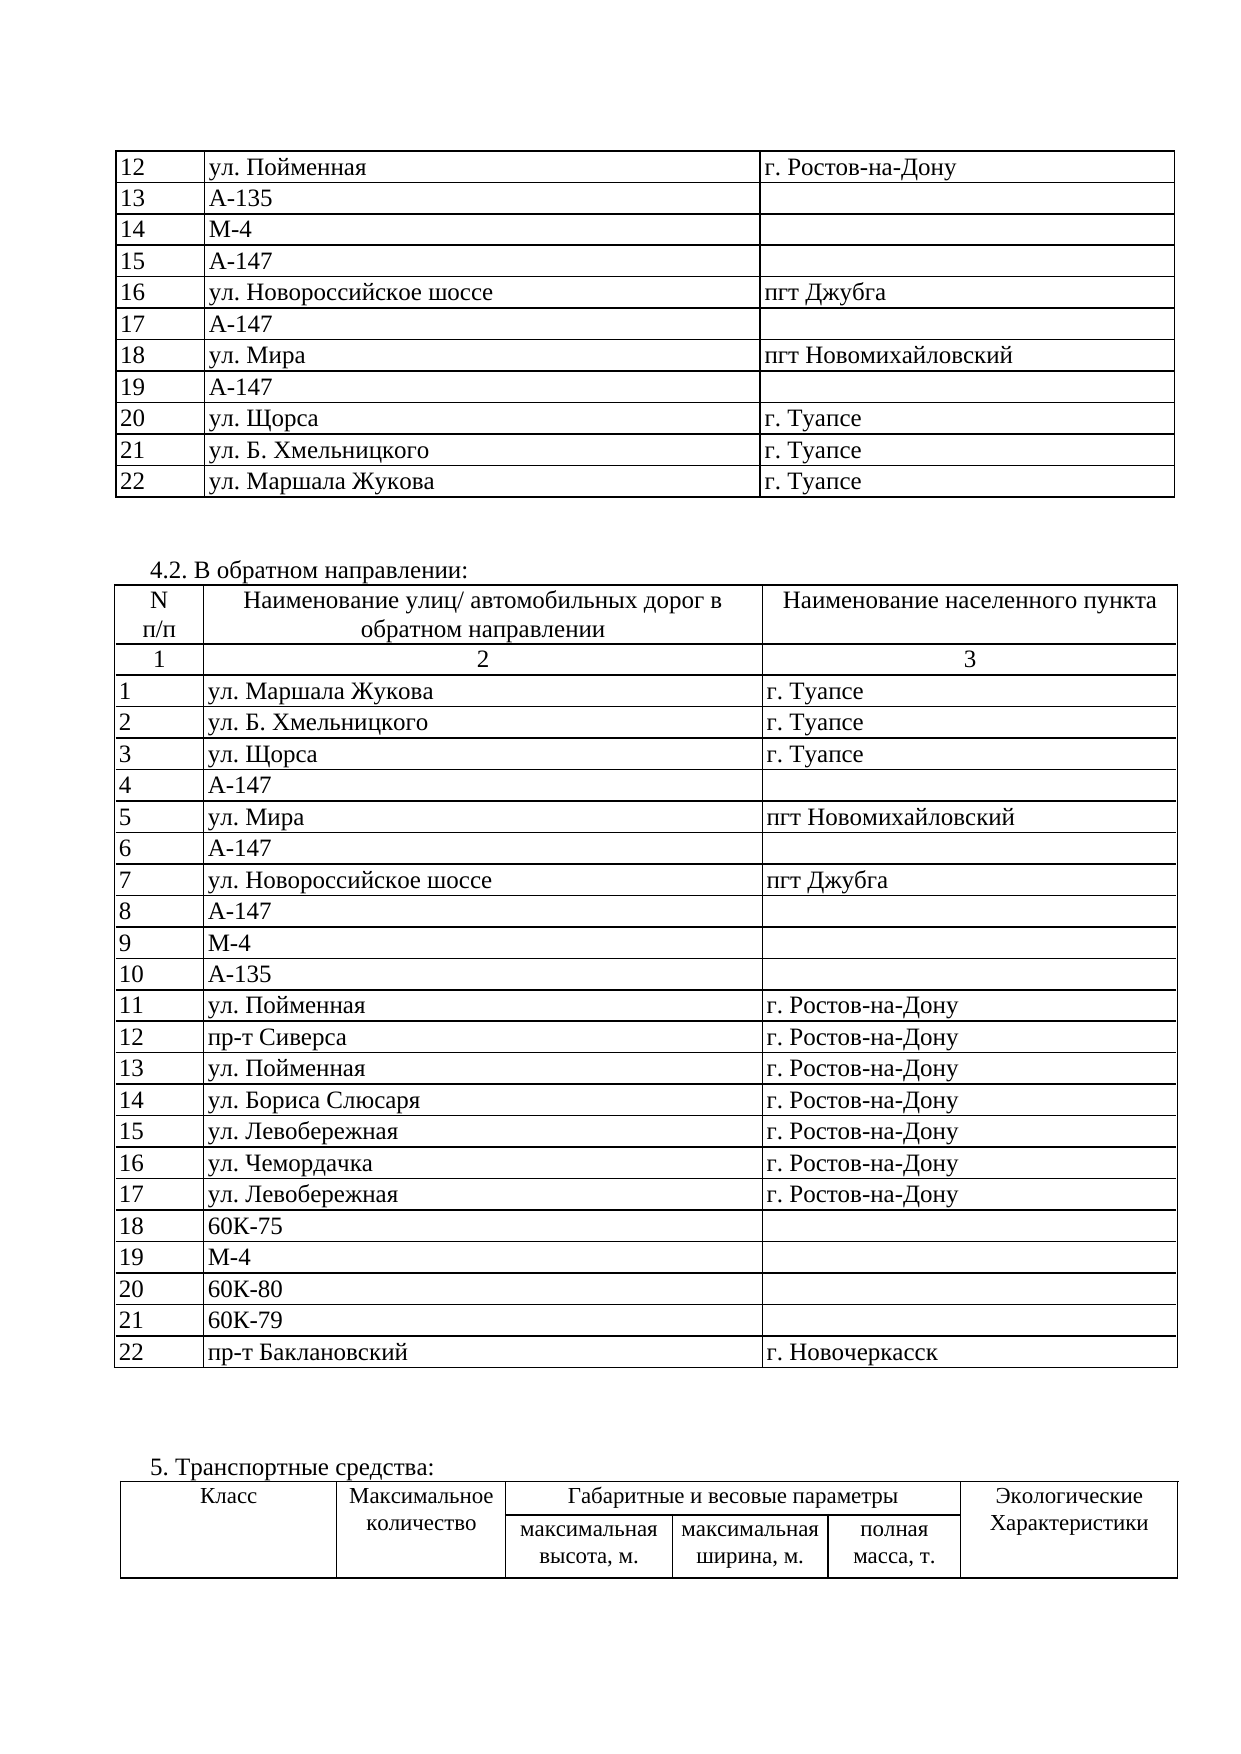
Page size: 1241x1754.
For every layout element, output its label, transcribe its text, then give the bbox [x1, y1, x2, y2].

table_cell ул. Новороссийское шоссе [204, 865, 762, 894]
table_cell 16 [115, 1147, 203, 1178]
table_cell [761, 215, 1174, 244]
table_cell 12 [117, 152, 204, 181]
table_cell ул. Мира [204, 802, 762, 832]
table_cell М-4 [204, 928, 762, 957]
table_cell [761, 183, 1174, 213]
table_cell г. Туапсе [763, 706, 1177, 737]
table_cell ул. Маршала Жукова [205, 466, 759, 496]
table_cell 60К-80 [204, 1274, 762, 1303]
table_cell пгт Новомихайловский [761, 340, 1174, 370]
table_cell [763, 1272, 1177, 1303]
table_header Класс [121, 1482, 336, 1577]
table_cell 2 [204, 645, 762, 674]
table_cell 18 [115, 1210, 203, 1241]
table_cell [763, 1304, 1177, 1335]
table_cell г. Туапсе [763, 737, 1177, 769]
table_cell 14 [117, 215, 204, 244]
table_cell 13 [115, 1053, 203, 1083]
table_cell 7 [115, 864, 203, 894]
table_cell 15 [117, 246, 204, 276]
table_cell 2 [115, 707, 203, 737]
table_cell 60К-79 [204, 1305, 762, 1335]
table_cell [761, 309, 1174, 339]
table_cell г. Новочеркасск [763, 1335, 1177, 1366]
table_cell А-147 [205, 372, 759, 402]
table_cell А-135 [205, 183, 759, 213]
table_cell 21 [117, 435, 204, 464]
table_cell А-147 [204, 833, 762, 863]
table_cell г. Ростов-на-Дону [763, 1146, 1177, 1178]
table_header Наименование населенного пункта [763, 586, 1177, 643]
table_cell 13 [117, 183, 204, 213]
table_cell 1 [115, 675, 203, 706]
table_cell ул. Щорса [204, 739, 762, 769]
table_cell г. Ростов-на-Дону [763, 1115, 1177, 1146]
table_cell ул. Пойменная [204, 991, 762, 1020]
table_cell ул. Маршала Жукова [204, 676, 762, 706]
table_cell г. Туапсе [761, 466, 1174, 496]
table_cell г. Ростов-на-Дону [763, 1020, 1177, 1052]
table_cell А-147 [204, 770, 762, 800]
table_cell М-4 [204, 1242, 762, 1272]
table_cell 60К-75 [204, 1211, 762, 1241]
table_cell [763, 832, 1177, 863]
table_cell 22 [115, 1336, 203, 1366]
table_cell [763, 1209, 1177, 1241]
table_header Габаритные и весовые параметры [506, 1482, 960, 1514]
table_cell 9 [115, 927, 203, 957]
table_cell ул. Бориса Слюсаря [204, 1085, 762, 1115]
table_cell 16 [117, 277, 204, 307]
table_cell пр-т Сиверса [204, 1022, 762, 1052]
table_cell 17 [117, 309, 204, 339]
table_cell 18 [117, 340, 204, 370]
table_cell 22 [117, 466, 204, 496]
table_cell [763, 958, 1177, 989]
table_cell [761, 246, 1174, 276]
table_cell [763, 895, 1177, 926]
table_cell 14 [115, 1084, 203, 1115]
table_cell 3 [763, 643, 1177, 674]
table_cell пгт Новомихайловский [763, 800, 1177, 832]
table_cell М-4 [205, 215, 759, 244]
table_cell г. Туапсе [763, 674, 1177, 706]
table_cell [761, 372, 1174, 402]
text 4.2. В обратном направлении: [150, 555, 1090, 584]
table_cell 11 [115, 990, 203, 1020]
table_cell пгт Джубга [763, 863, 1177, 894]
table_cell А-135 [204, 959, 762, 989]
table_cell г. Ростов-на-Дону [763, 1052, 1177, 1083]
table_header Наименование улиц/ автомобильных дорог в обратном направлении [204, 586, 762, 643]
table_cell ул. Пойменная [205, 152, 759, 181]
table_cell г. Ростов-на-Дону [763, 1178, 1177, 1209]
table_cell [763, 769, 1177, 800]
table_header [337, 1482, 505, 1577]
table_cell 20 [117, 403, 204, 433]
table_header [961, 1482, 1177, 1577]
table_cell 3 [115, 738, 203, 769]
table_cell ул. Б. Хмельницкого [204, 707, 762, 737]
table_cell 19 [117, 372, 204, 402]
table_cell ул. Щорса [205, 403, 759, 433]
table_cell 6 [115, 833, 203, 863]
table_cell 8 [115, 896, 203, 926]
table_cell пр-т Баклановский [204, 1337, 762, 1366]
table_cell 4 [115, 770, 203, 800]
table_cell А-147 [204, 896, 762, 926]
table_cell ул. Новороссийское шоссе [205, 277, 759, 307]
table_cell г. Туапсе [761, 403, 1174, 433]
table_cell [763, 1241, 1177, 1272]
table_cell г. Ростов-на-Дону [763, 1083, 1177, 1115]
table_cell максимальная ширина, м. [673, 1516, 827, 1577]
table_cell 1 [115, 644, 203, 674]
table_cell максимальная высота, м. [506, 1516, 672, 1577]
table_cell ул. Пойменная [204, 1053, 762, 1083]
table_cell ул. Б. Хмельницкого [205, 435, 759, 464]
table_cell 20 [115, 1273, 203, 1303]
table_cell [763, 926, 1177, 957]
table_cell 15 [115, 1116, 203, 1146]
table_cell ул. Мира [205, 340, 759, 370]
table_cell г. Ростов-на-Дону [761, 152, 1174, 181]
table_cell г. Ростов-на-Дону [763, 989, 1177, 1020]
table_cell А-147 [205, 246, 759, 276]
table_cell А-147 [205, 309, 759, 339]
table_cell г. Туапсе [761, 435, 1174, 464]
table_cell 21 [115, 1305, 203, 1335]
table_cell полная масса, т. [829, 1516, 960, 1577]
table_cell 17 [115, 1179, 203, 1209]
table_cell 19 [115, 1242, 203, 1272]
table_cell ул. Чемордачка [204, 1148, 762, 1178]
text 5. Транспортные средства: [150, 1452, 1090, 1481]
table_cell пгт Джубга [761, 277, 1174, 307]
table_cell 12 [115, 1021, 203, 1052]
table_cell 10 [115, 959, 203, 989]
table_header N п/п [115, 586, 203, 643]
table_cell ул. Левобережная [204, 1116, 762, 1146]
table_cell 5 [115, 801, 203, 832]
table_cell ул. Левобережная [204, 1179, 762, 1209]
